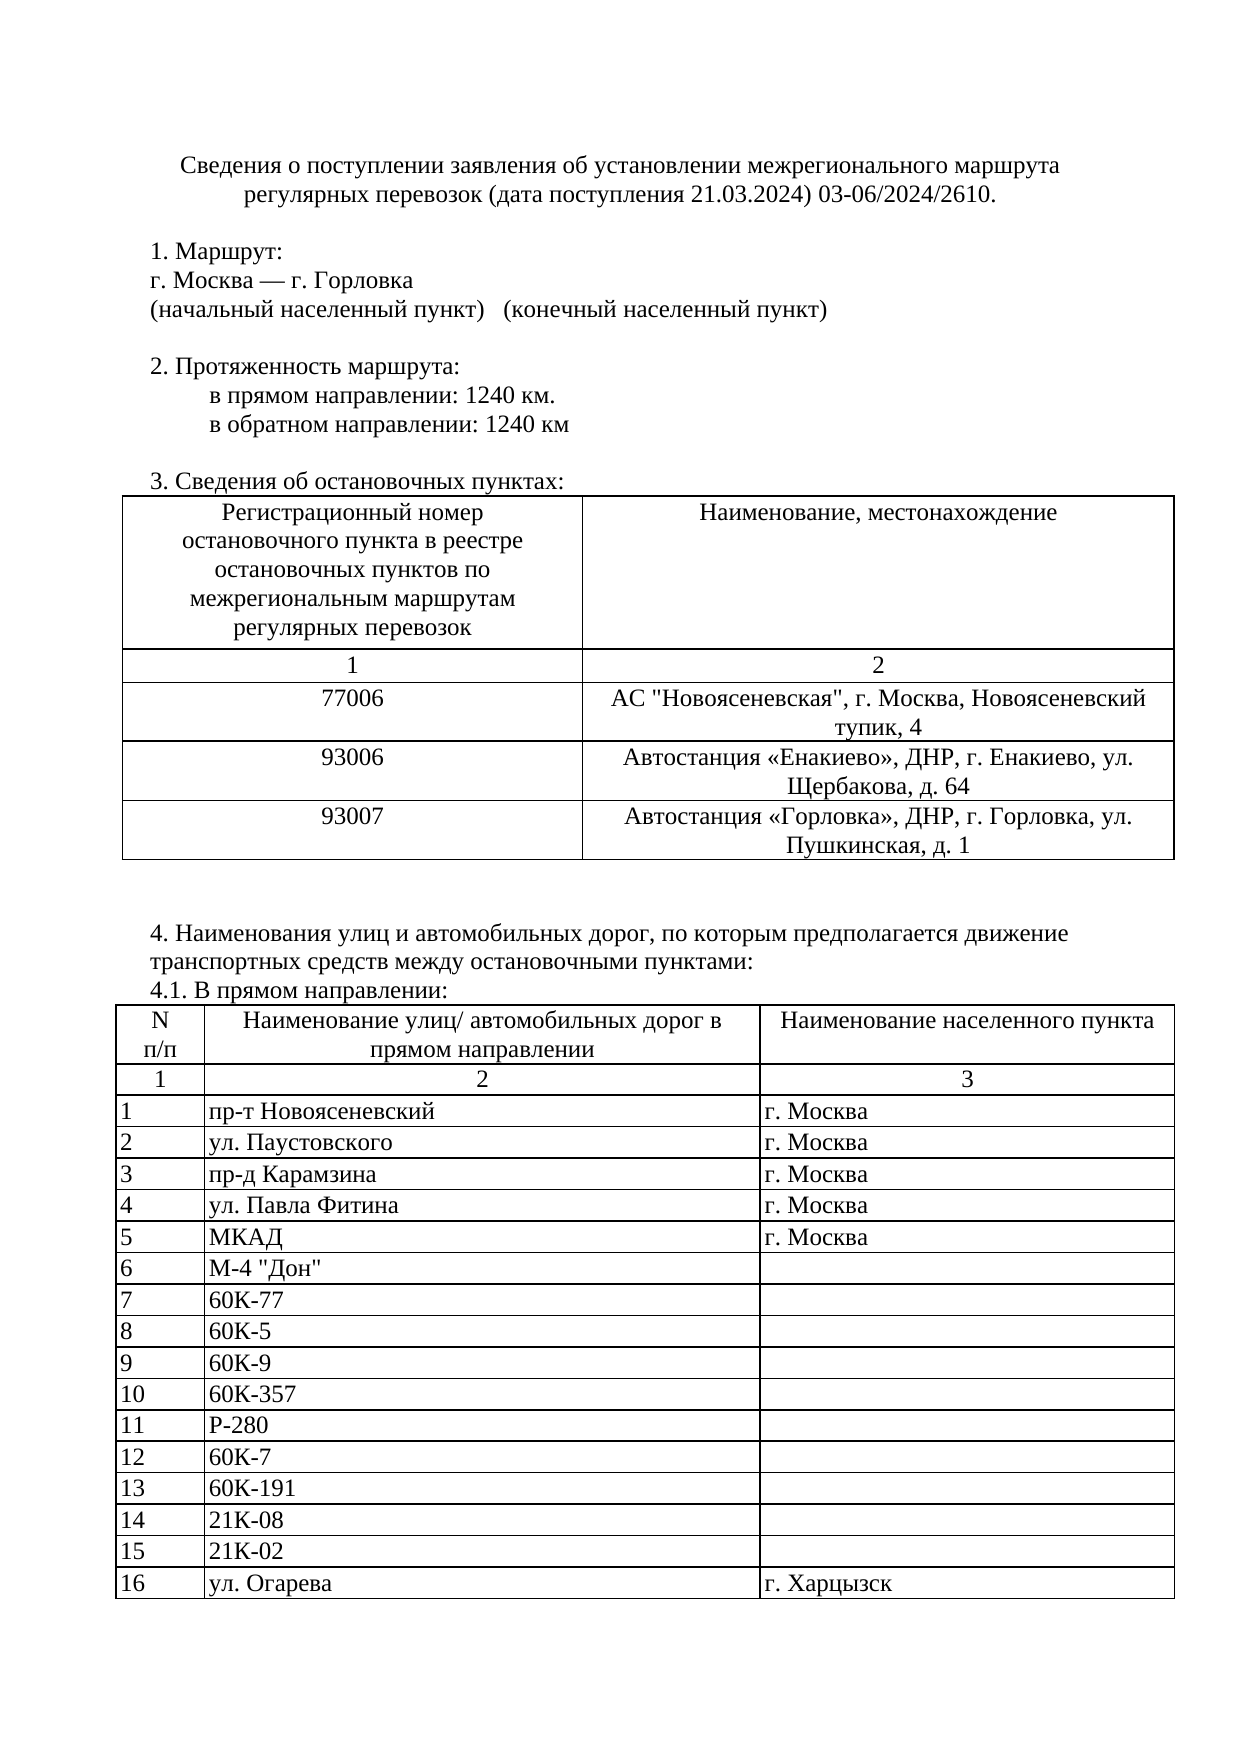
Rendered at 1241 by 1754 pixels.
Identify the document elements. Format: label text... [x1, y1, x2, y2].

text 4.1. В прямом направлении: [150, 975, 1090, 1004]
table_cell [761, 1285, 1174, 1314]
table_cell 60К-77 [205, 1285, 759, 1314]
table_header Регистрационный номер остановочного пункта в реестре остановочных пунктов по межрегиональным маршрутам регулярных перевозок [123, 497, 582, 648]
table_cell 4 [117, 1190, 204, 1220]
table_cell [761, 1316, 1174, 1346]
table_cell [761, 1442, 1174, 1472]
table_cell 15 [117, 1536, 204, 1566]
table_cell пр-т Новоясеневский [205, 1096, 759, 1126]
text в прямом направлении: 1240 км. [150, 380, 1090, 409]
table_cell 10 [117, 1379, 204, 1409]
table_cell 1 [117, 1096, 204, 1126]
table_cell 21К-08 [205, 1505, 759, 1535]
table_cell [761, 1348, 1174, 1377]
table_cell ул. Павла Фитина [205, 1190, 759, 1220]
table_cell Автостанция «Енакиево», ДНР, г. Енакиево, ул. Щербакова, д. 64 [583, 742, 1173, 799]
table_cell 11 [117, 1411, 204, 1440]
table_cell г. Москва [761, 1190, 1174, 1220]
text в обратном направлении: 1240 км [150, 409, 1090, 437]
table_cell 93006 [123, 742, 582, 799]
table_cell 8 [117, 1316, 204, 1346]
text 1. Маршрут: [150, 236, 1090, 265]
table_cell [761, 1473, 1174, 1503]
table_header Наименование улиц/ автомобильных дорог в прямом направлении [205, 1006, 759, 1063]
table_cell 2 [205, 1065, 759, 1094]
table_cell пр-д Карамзина [205, 1159, 759, 1189]
table_cell 14 [117, 1505, 204, 1535]
table_cell 93007 [123, 801, 582, 858]
table_cell 60К-357 [205, 1379, 759, 1409]
text г. Москва — г. Горловка [150, 265, 1090, 294]
table_header Наименование населенного пункта [761, 1006, 1174, 1063]
table_cell 2 [117, 1127, 204, 1157]
text (начальный населенный пункт) (конечный населенный пункт) [150, 294, 1090, 322]
table_cell Автостанция «Горловка», ДНР, г. Горловка, ул. Пушкинская, д. 1 [583, 801, 1173, 858]
table_cell 60К-191 [205, 1473, 759, 1503]
table_cell 21К-02 [205, 1536, 759, 1566]
table_cell 5 [117, 1222, 204, 1252]
table_cell [761, 1253, 1174, 1283]
table_cell [761, 1536, 1174, 1566]
table_cell г. Москва [761, 1096, 1174, 1126]
table_cell г. Москва [761, 1159, 1174, 1189]
table_cell 6 [117, 1253, 204, 1283]
table_cell 7 [117, 1285, 204, 1314]
table_cell 9 [117, 1348, 204, 1377]
text 4. Наименования улиц и автомобильных дорог, по которым предполагается движение транспортных средств между остановочными пунктами: [150, 918, 1090, 975]
table_cell 77006 [123, 683, 582, 740]
table_cell г. Москва [761, 1222, 1174, 1252]
table_cell ул. Огарева [205, 1568, 759, 1598]
table_header Наименование, местонахождение [583, 497, 1173, 648]
table_cell 13 [117, 1473, 204, 1503]
text Сведения о поступлении заявления об установлении межрегионального маршрута регулярных перевозок (дата поступления 21.03.2024) 03-06/2024/2610. [150, 150, 1090, 207]
table_cell 60К-5 [205, 1316, 759, 1346]
table_cell 2 [583, 650, 1173, 681]
table_cell М-4 "Дон" [205, 1253, 759, 1283]
text 2. Протяженность маршрута: [150, 351, 1090, 380]
text 3. Сведения об остановочных пунктах: [150, 466, 1090, 495]
table_header N п/п [117, 1006, 204, 1063]
table_cell 1 [117, 1065, 204, 1094]
table_cell [761, 1411, 1174, 1440]
table_cell 3 [117, 1159, 204, 1189]
table_cell 16 [117, 1568, 204, 1598]
table_cell МКАД [205, 1222, 759, 1252]
table_cell [761, 1379, 1174, 1409]
table_cell г. Москва [761, 1127, 1174, 1157]
table_cell 12 [117, 1442, 204, 1472]
table_cell Р-280 [205, 1411, 759, 1440]
table_cell г. Харцызск [761, 1568, 1174, 1598]
table_cell ул. Паустовского [205, 1127, 759, 1157]
table_cell 60К-7 [205, 1442, 759, 1472]
table_cell АС "Новоясеневская", г. Москва, Новоясеневский тупик, 4 [583, 683, 1173, 740]
table_cell 1 [123, 650, 582, 681]
table_cell 60К-9 [205, 1348, 759, 1377]
table_cell [761, 1505, 1174, 1535]
table_cell 3 [761, 1065, 1174, 1094]
